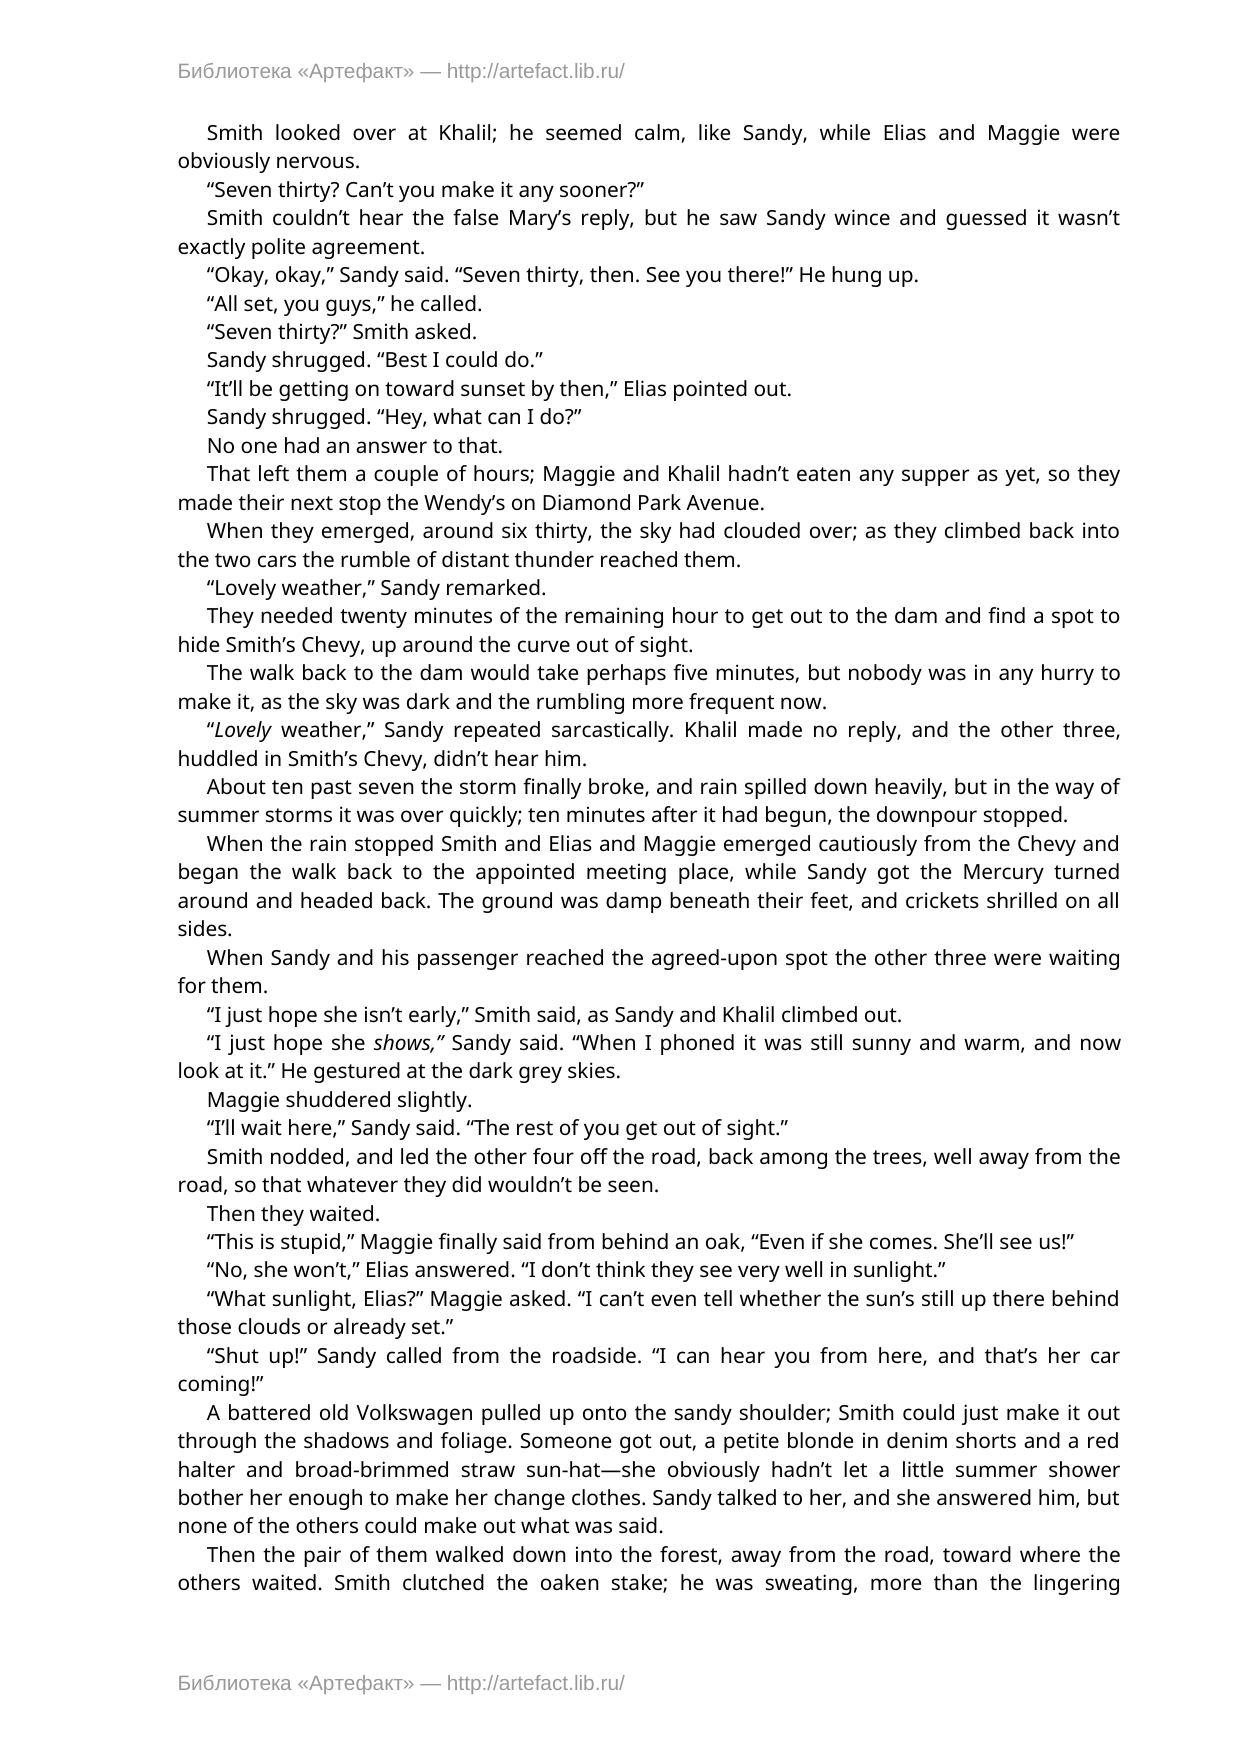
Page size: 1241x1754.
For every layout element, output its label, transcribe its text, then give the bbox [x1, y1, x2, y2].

text “I just hope she isn’t early,” Smith said, as Sandy and Khalil climbed out. [177, 1000, 1122, 1028]
text Sandy shrugged. “Hey, what can I do?” [177, 402, 1122, 431]
text The walk back to the dam would take perhaps five minutes, but nobody was in any hurry to make it, as the sky was dark and the rumbling more frequent now. [177, 658, 1122, 715]
text No one had an answer to that. [177, 431, 1122, 459]
text “What sunlight, Elias?” Maggie asked. “I can’t even tell whether the sun’s still up there behind those clouds or already set.” [177, 1284, 1122, 1341]
text A battered old Volkswagen pulled up onto the sandy shoulder; Smith could just make it out through the shadows and foliage. Someone got out, a petite blonde in denim shorts and a red halter and broad-brimmed straw sun-hat—she obviously hadn’t let a little summer shower bother her enough to make her change clothes. Sandy talked to her, and she answered him, but none of the others could make out what was said. [177, 1398, 1122, 1540]
text “All set, you guys,” he called. [177, 289, 1122, 317]
text “I’ll wait here,” Sandy said. “The rest of you get out of sight.” [177, 1113, 1122, 1142]
text Smith couldn’t hear the false Mary’s reply, but he saw Sandy wince and guessed it wasn’t exactly polite agreement. [177, 203, 1122, 260]
text Smith nodded, and led the other four off the road, back among the trees, well away from the road, so that whatever they did wouldn’t be seen. [177, 1142, 1122, 1199]
text “Seven thirty? Can’t you make it any sooner?” [177, 175, 1122, 203]
text They needed twenty minutes of the remaining hour to get out to the dam and find a spot to hide Smith’s Chevy, up around the curve out of sight. [177, 602, 1122, 658]
text “Lovely weather,” Sandy repeated sarcastically. Khalil made no reply, and the other three, huddled in Smith’s Chevy, didn’t hear him. [177, 715, 1122, 772]
text Maggie shuddered slightly. [177, 1085, 1122, 1113]
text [177, 1540, 1122, 1597]
text “Okay, okay,” Sandy said. “Seven thirty, then. See you there!” He hung up. [177, 260, 1122, 289]
text Smith looked over at Khalil; he seemed calm, like Sandy, while Elias and Maggie were obviously nervous. [177, 118, 1122, 175]
text “Lovely weather,” Sandy remarked. [177, 573, 1122, 602]
text “No, she won’t,” Elias answered. “I don’t think they see very well in sunlight.” [177, 1256, 1122, 1284]
text About ten past seven the storm finally broke, and rain spilled down heavily, but in the way of summer storms it was over quickly; ten minutes after it had begun, the downpour stopped. [177, 772, 1122, 829]
text “This is stupid,” Maggie finally said from behind an oak, “Even if she comes. She’ll see us!” [177, 1227, 1122, 1256]
text Sandy shrugged. “Best I could do.” [177, 346, 1122, 374]
text “Shut up!” Sandy called from the roadside. “I can hear you from here, and that’s her car coming!” [177, 1341, 1122, 1398]
text When the rain stopped Smith and Elias and Maggie emerged cautiously from the Chevy and began the walk back to the appointed meeting place, while Sandy got the Mercury turned around and headed back. The ground was damp beneath their feet, and crickets shrilled on all sides. [177, 829, 1122, 943]
text When they emerged, around six thirty, the sky had clouded over; as they climbed back into the two cars the rumble of distant thunder reached them. [177, 516, 1122, 573]
text “It’ll be getting on toward sunset by then,” Elias pointed out. [177, 374, 1122, 402]
text “I just hope she shows,” Sandy said. “When I phoned it was still sunny and warm, and now look at it.” He gestured at the dark grey skies. [177, 1028, 1122, 1085]
text When Sandy and his passenger reached the agreed-upon spot the other three were waiting for them. [177, 943, 1122, 1000]
text Then they waited. [177, 1199, 1122, 1227]
text That left them a couple of hours; Maggie and Khalil hadn’t eaten any supper as yet, so they made their next stop the Wendy’s on Diamond Park Avenue. [177, 459, 1122, 516]
text “Seven thirty?” Smith asked. [177, 317, 1122, 346]
